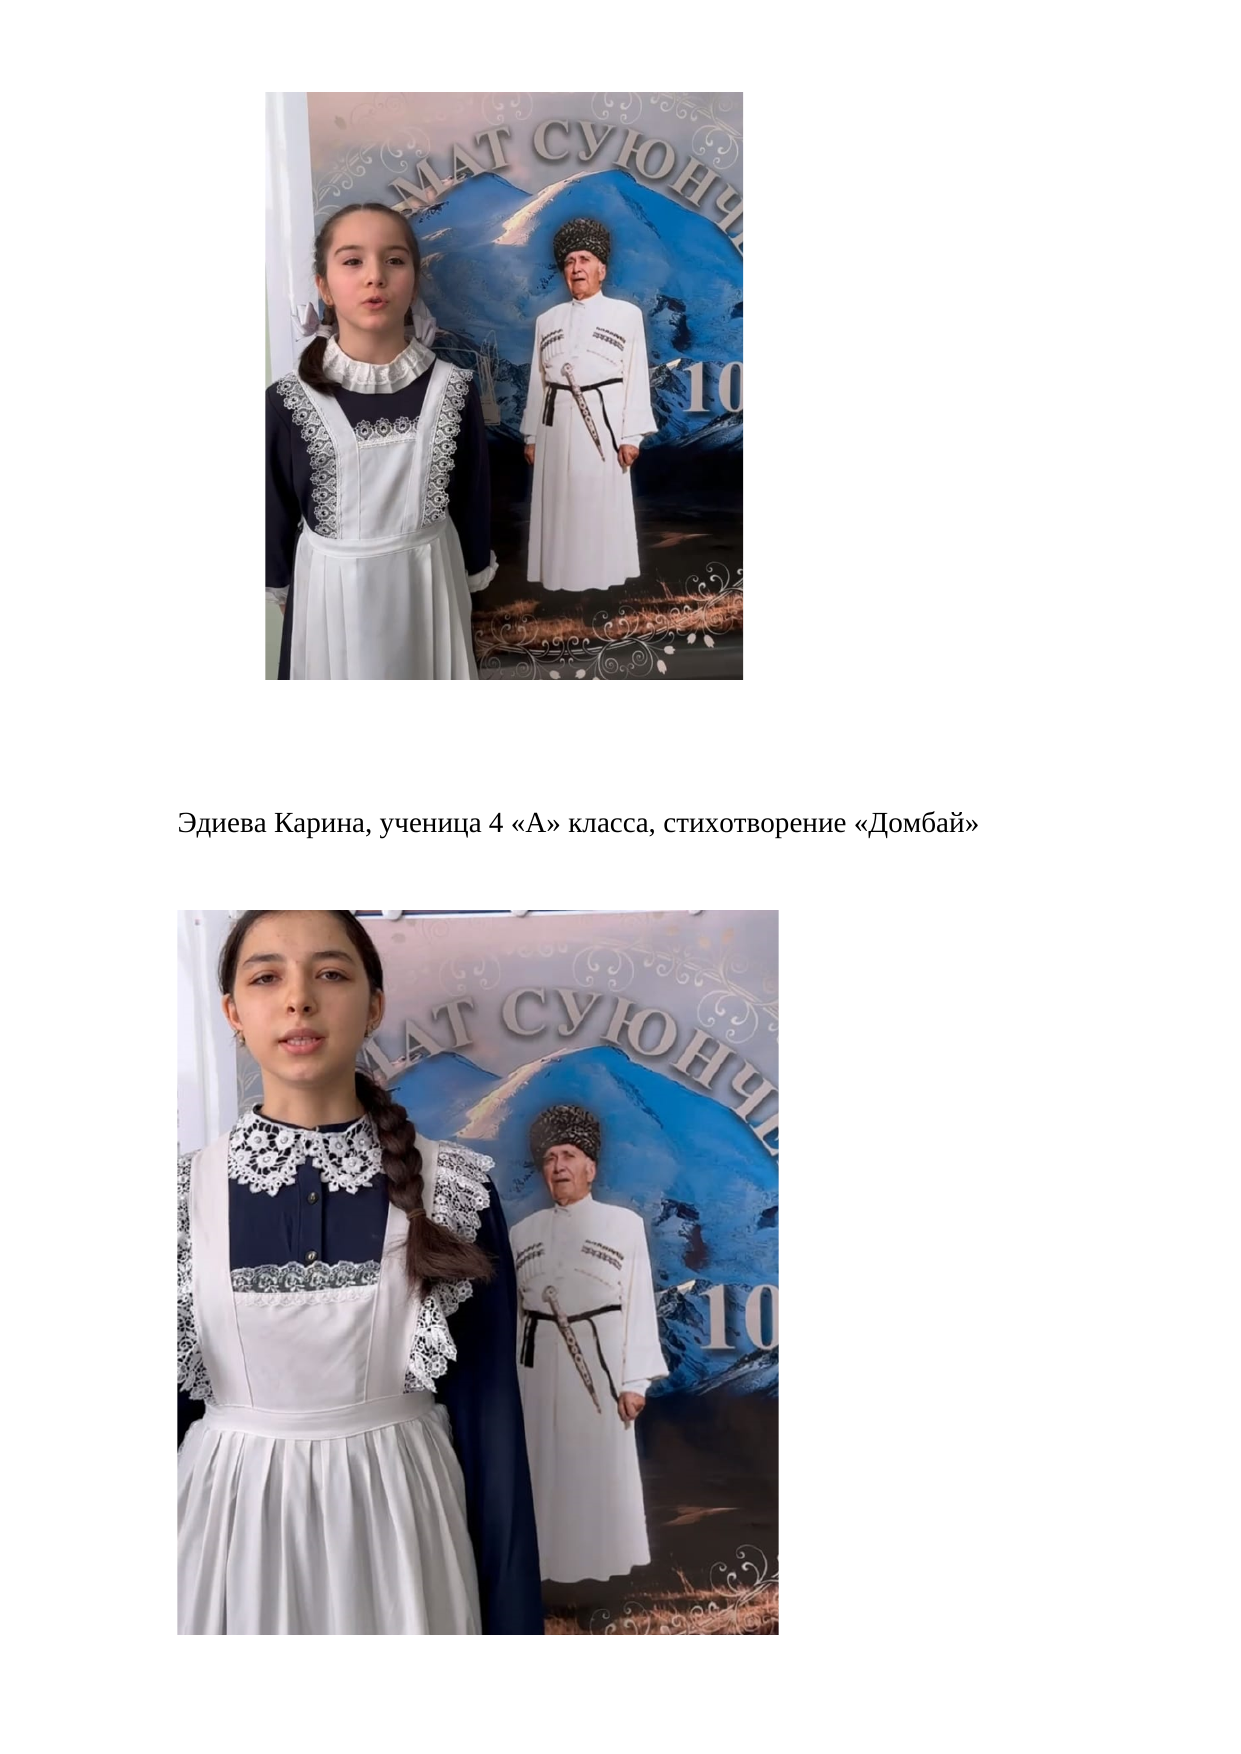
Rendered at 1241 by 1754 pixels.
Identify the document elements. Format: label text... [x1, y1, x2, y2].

text Эдиева Карина, ученица 4 «А» класса, стихотворение «Домбай» [177, 805, 1152, 838]
picture [265, 92, 744, 680]
picture [177, 910, 779, 1635]
